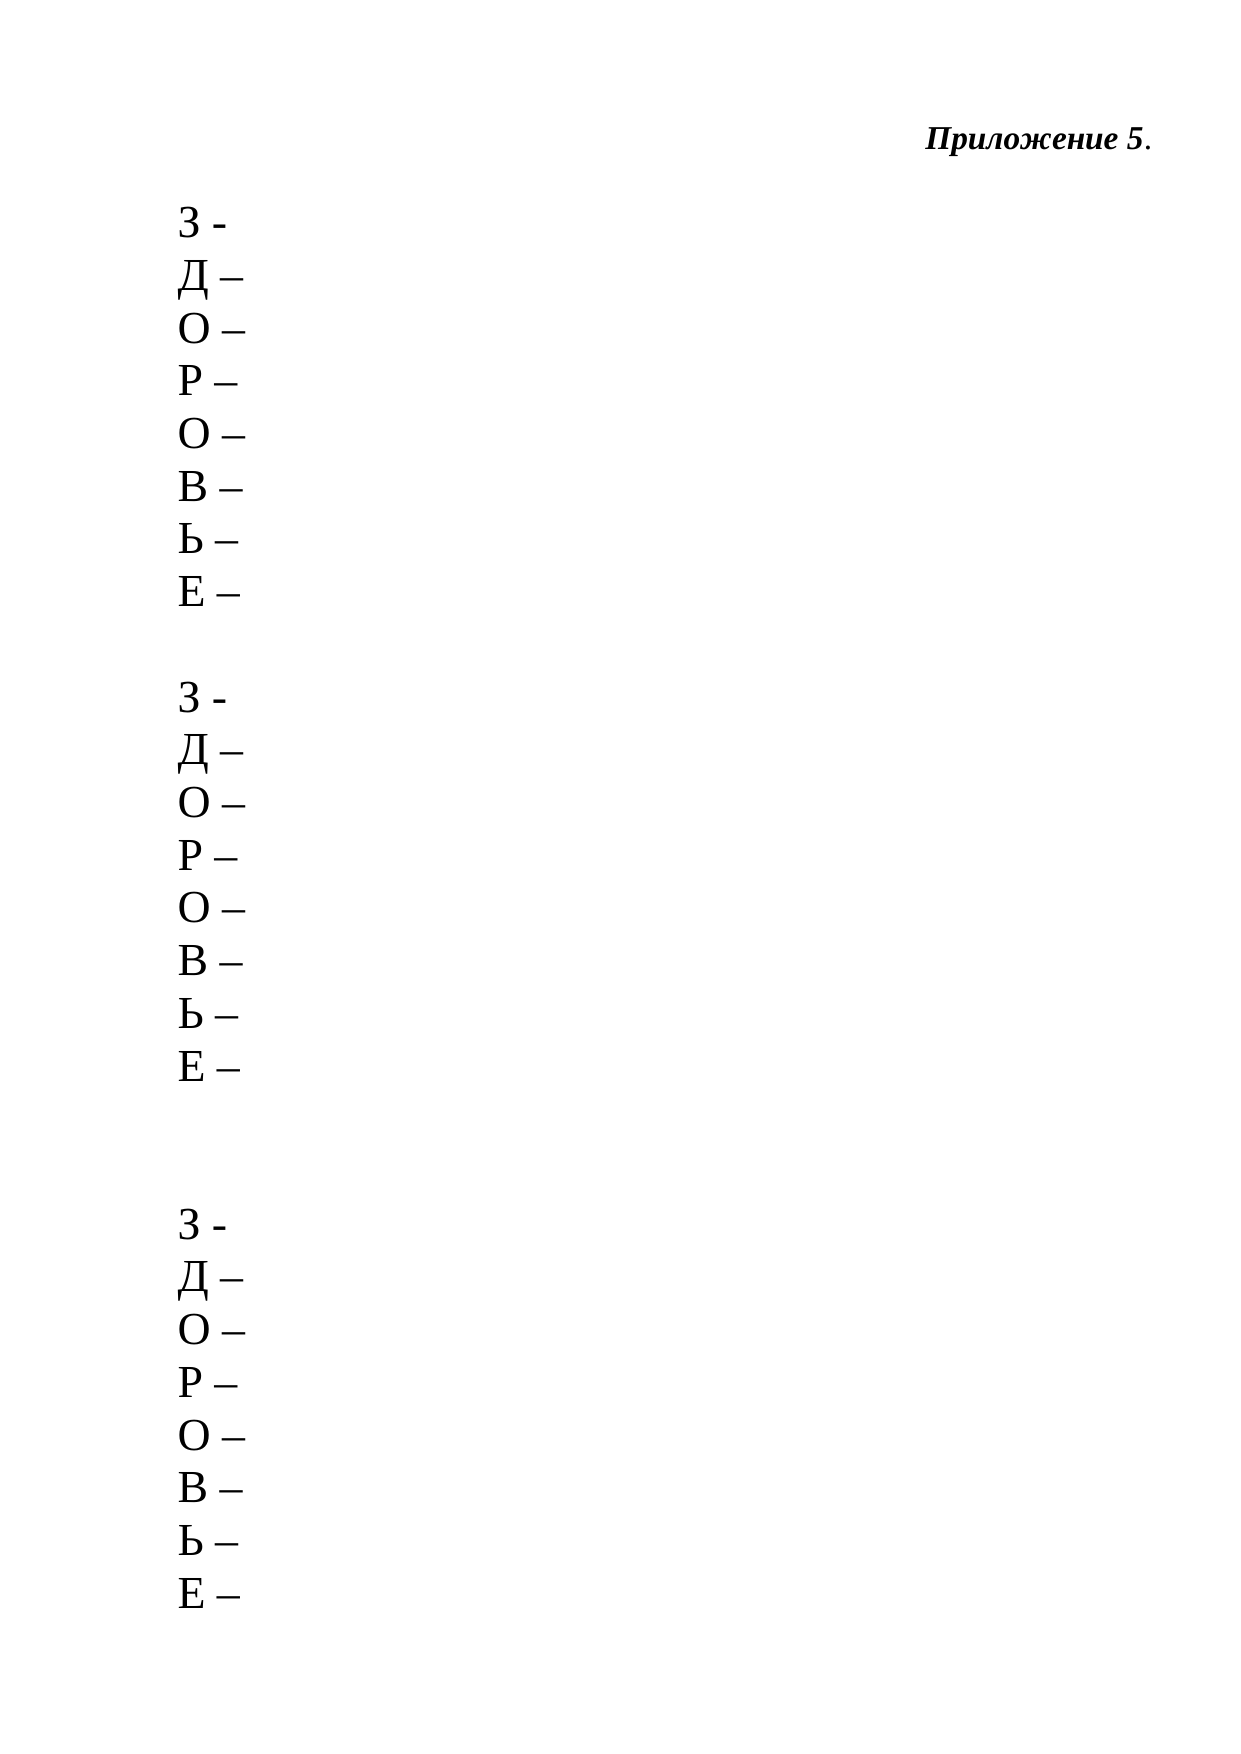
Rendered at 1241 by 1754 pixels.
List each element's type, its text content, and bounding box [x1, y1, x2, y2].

text О – [177, 880, 1152, 933]
text Д – [177, 722, 1152, 774]
text Е – [177, 1565, 1152, 1618]
text З - [177, 669, 1152, 722]
text О – [177, 1407, 1152, 1460]
text О – [177, 300, 1152, 353]
text Ь – [177, 1512, 1152, 1565]
text Ь – [177, 985, 1152, 1038]
text В – [177, 458, 1152, 511]
text В – [177, 1460, 1152, 1512]
text Е – [177, 564, 1152, 616]
text Д – [177, 247, 1152, 300]
text О – [177, 1302, 1152, 1354]
text Р – [177, 1354, 1152, 1407]
text З - [177, 1196, 1152, 1249]
text Ь – [177, 511, 1152, 564]
text Р – [177, 353, 1152, 406]
text О – [177, 774, 1152, 827]
text О – [177, 406, 1152, 458]
text Р – [177, 827, 1152, 880]
text В – [177, 933, 1152, 985]
text Е – [177, 1038, 1152, 1091]
text Приложение 5. [177, 118, 1152, 156]
text З - [177, 195, 1152, 247]
text Д – [177, 1249, 1152, 1302]
